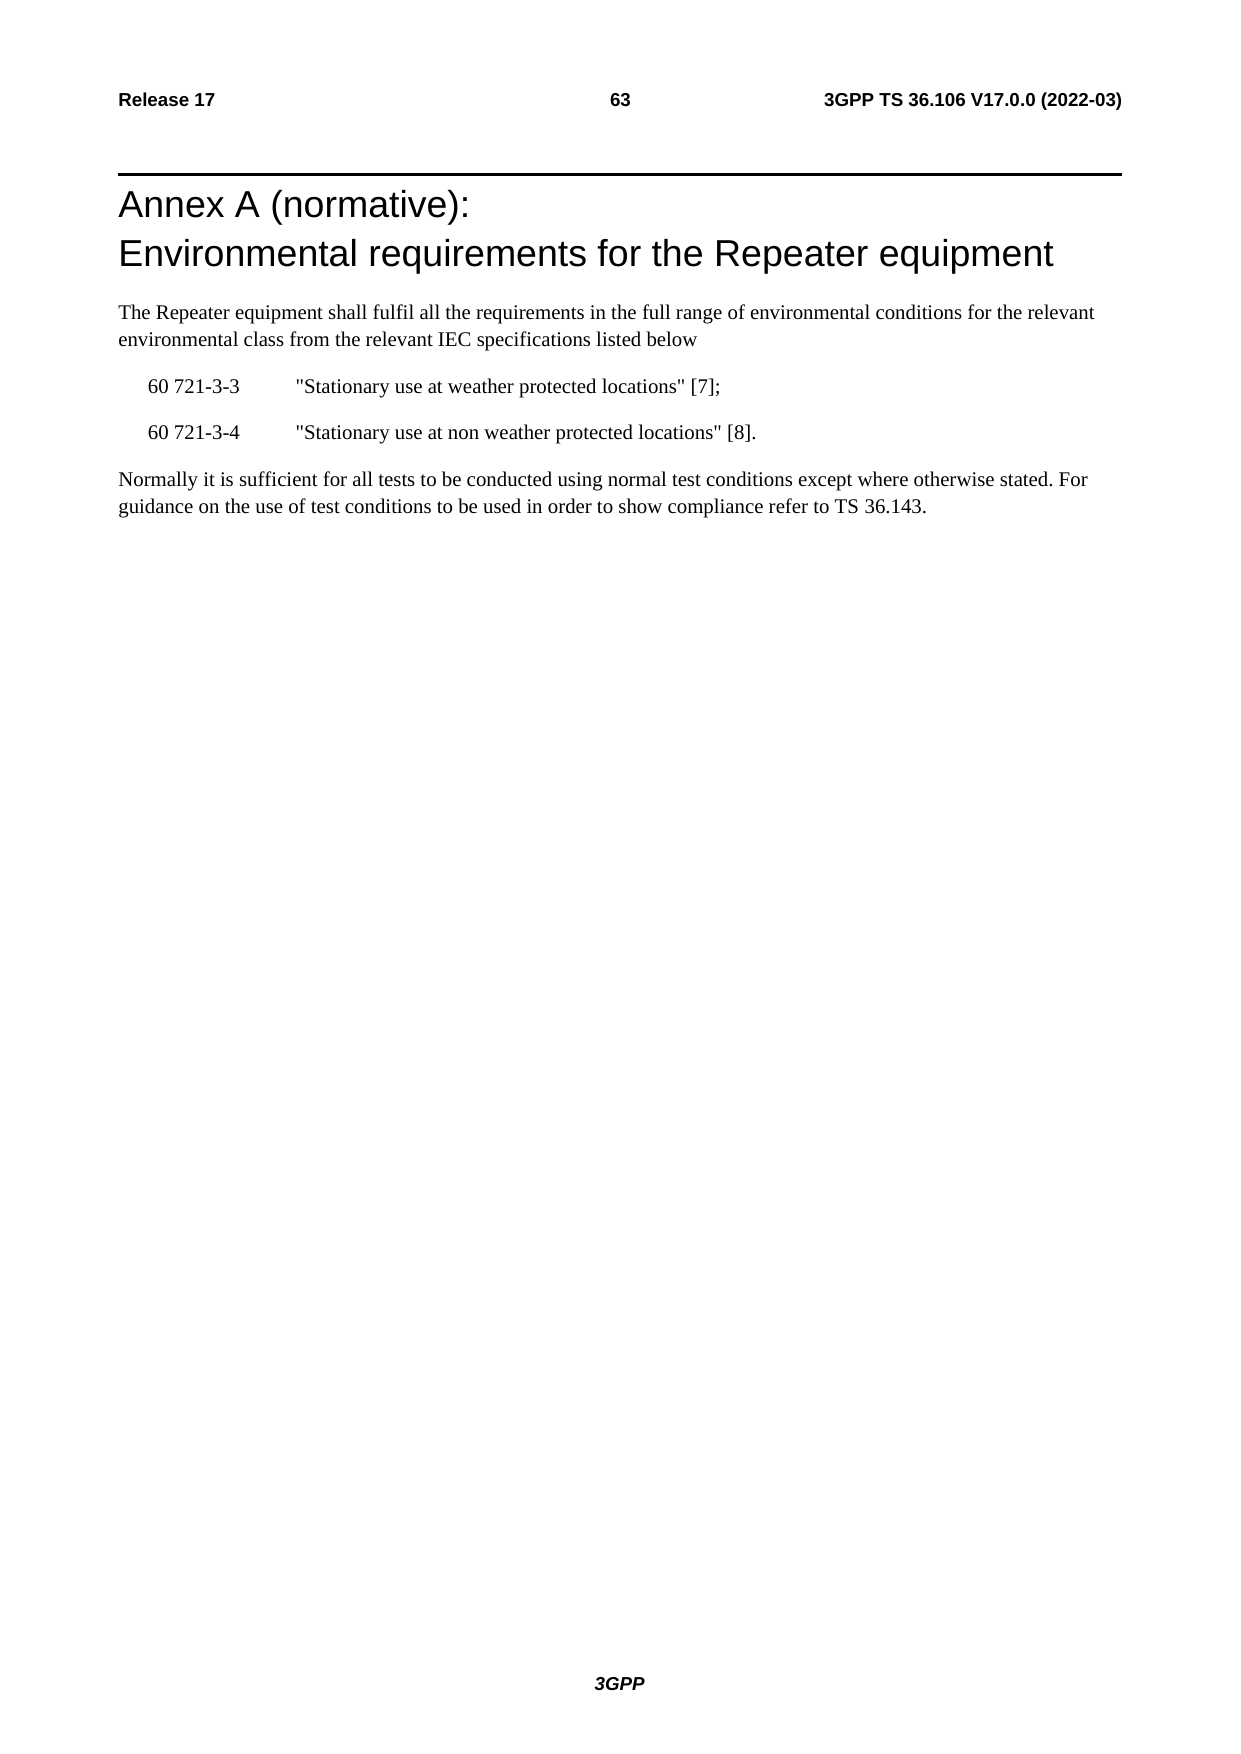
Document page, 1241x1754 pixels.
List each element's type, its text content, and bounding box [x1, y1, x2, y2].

text 60 721-3-3 "Stationary use at weather protected locations" [7]; [148, 374, 1122, 398]
text Normally it is sufficient for all tests to be conducted using normal test conditions except where otherwise stated. For guidance on the use of test conditions to be used in order to show compliance refer to TS 36.143. [118, 466, 1122, 518]
text 60 721-3-4 "Stationary use at non weather protected locations" [8]. [148, 420, 1122, 444]
subtitle Annex A (normative): Environmental requirements for the Repeater equipment [118, 176, 1122, 274]
text The Repeater equipment shall fulfil all the requirements in the full range of environmental conditions for the relevant environmental class from the relevant IEC specifications listed below [118, 300, 1122, 351]
